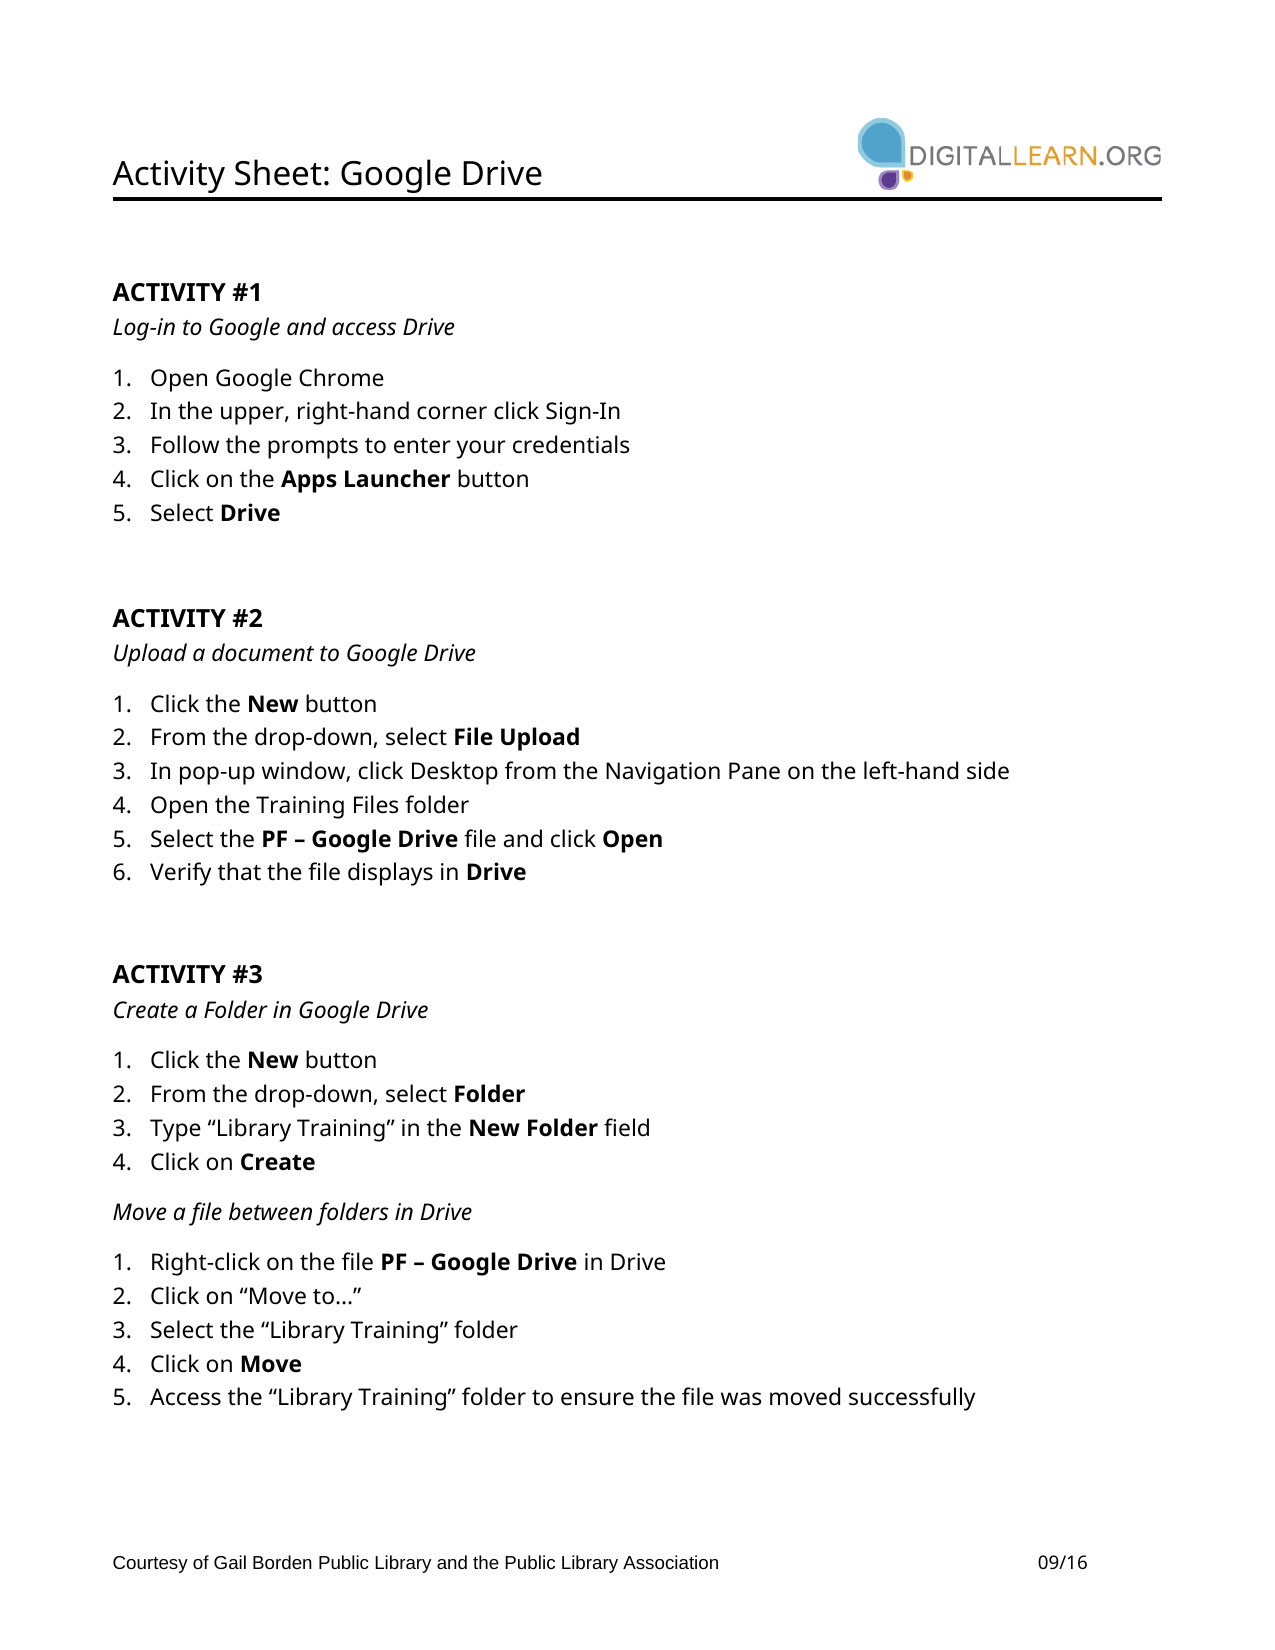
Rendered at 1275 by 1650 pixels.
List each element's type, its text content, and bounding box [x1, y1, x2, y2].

list Select Drive [112, 496, 1162, 528]
picture [857, 118, 1161, 190]
text ACTIVITY #3 [112, 957, 1162, 991]
list In pop-up window, click Desktop from the Navigation Pane on the left-hand side [112, 755, 1162, 786]
text Upload a document to Google Drive [112, 637, 1162, 668]
list Click on Create [112, 1146, 1162, 1177]
list From the drop-down, select File Upload [112, 721, 1162, 752]
text Activity Sheet: Google Drive [112, 150, 1162, 201]
list Open Google Chrome [112, 361, 1162, 393]
list Verify that the file displays in Drive [112, 856, 1162, 887]
list Click on “Move to…” [112, 1280, 1162, 1311]
text ACTIVITY #1 [112, 274, 1162, 308]
list Click the New button [112, 1044, 1162, 1076]
text ACTIVITY #2 [112, 600, 1162, 634]
list Click on Move [112, 1348, 1162, 1379]
list Click the New button [112, 687, 1162, 719]
list Follow the prompts to enter your credentials [112, 429, 1162, 460]
list Access the “Library Training” folder to ensure the file was moved successfully [112, 1381, 1162, 1413]
list Type “Library Training” in the New Folder field [112, 1112, 1162, 1143]
list Select the “Library Training” folder [112, 1314, 1162, 1345]
list Open the Training Files folder [112, 789, 1162, 820]
list From the drop-down, select Folder [112, 1078, 1162, 1109]
list Select the PF – Google Drive file and click Open [112, 822, 1162, 854]
text Move a file between folders in Drive [112, 1196, 1162, 1227]
text Create a Folder in Google Drive [112, 994, 1162, 1025]
list Click on the Apps Launcher button [112, 463, 1162, 494]
list Right-click on the file PF – Google Drive in Drive [112, 1246, 1162, 1278]
list In the upper, right-hand corner click Sign-In [112, 395, 1162, 426]
text Log-in to Google and access Drive [112, 311, 1162, 342]
